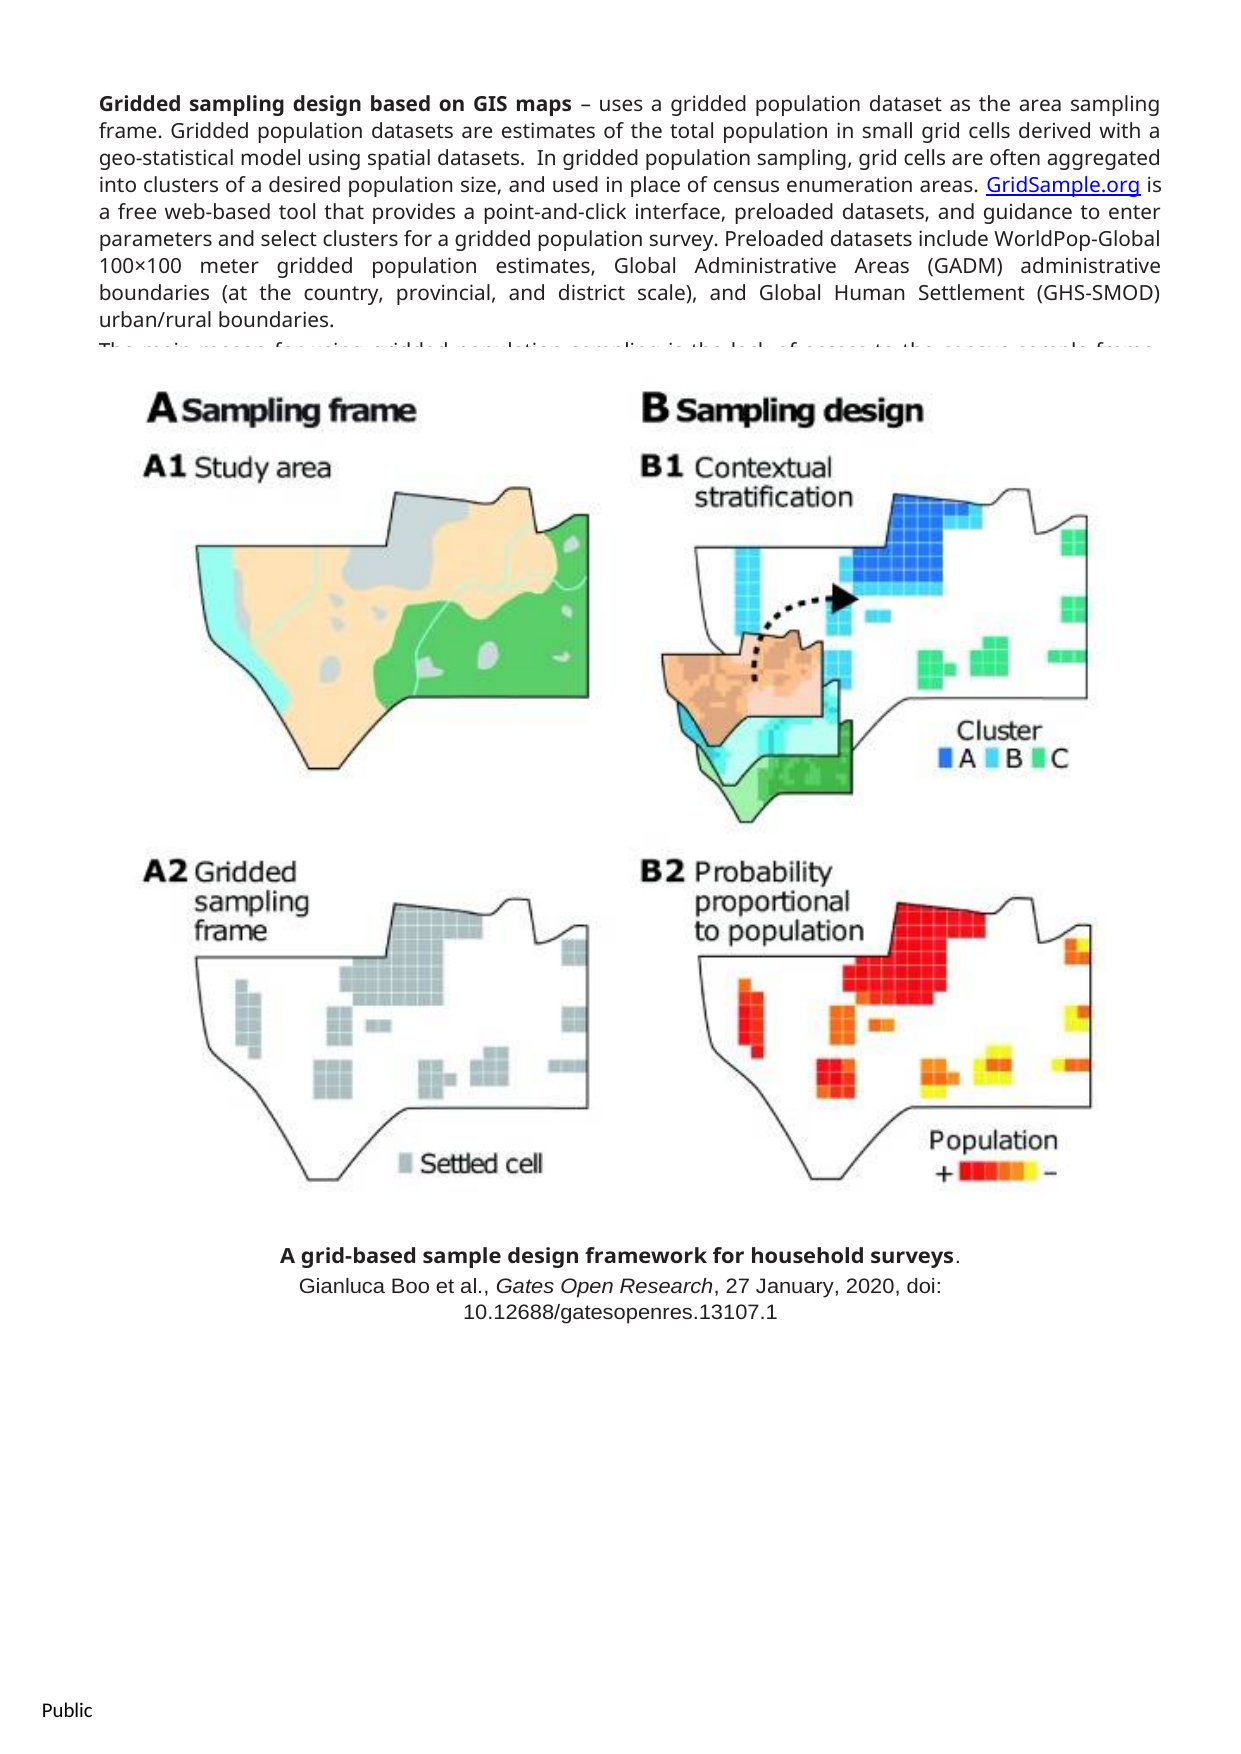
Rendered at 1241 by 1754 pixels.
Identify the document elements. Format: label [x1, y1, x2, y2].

picture [134, 373, 1107, 1201]
